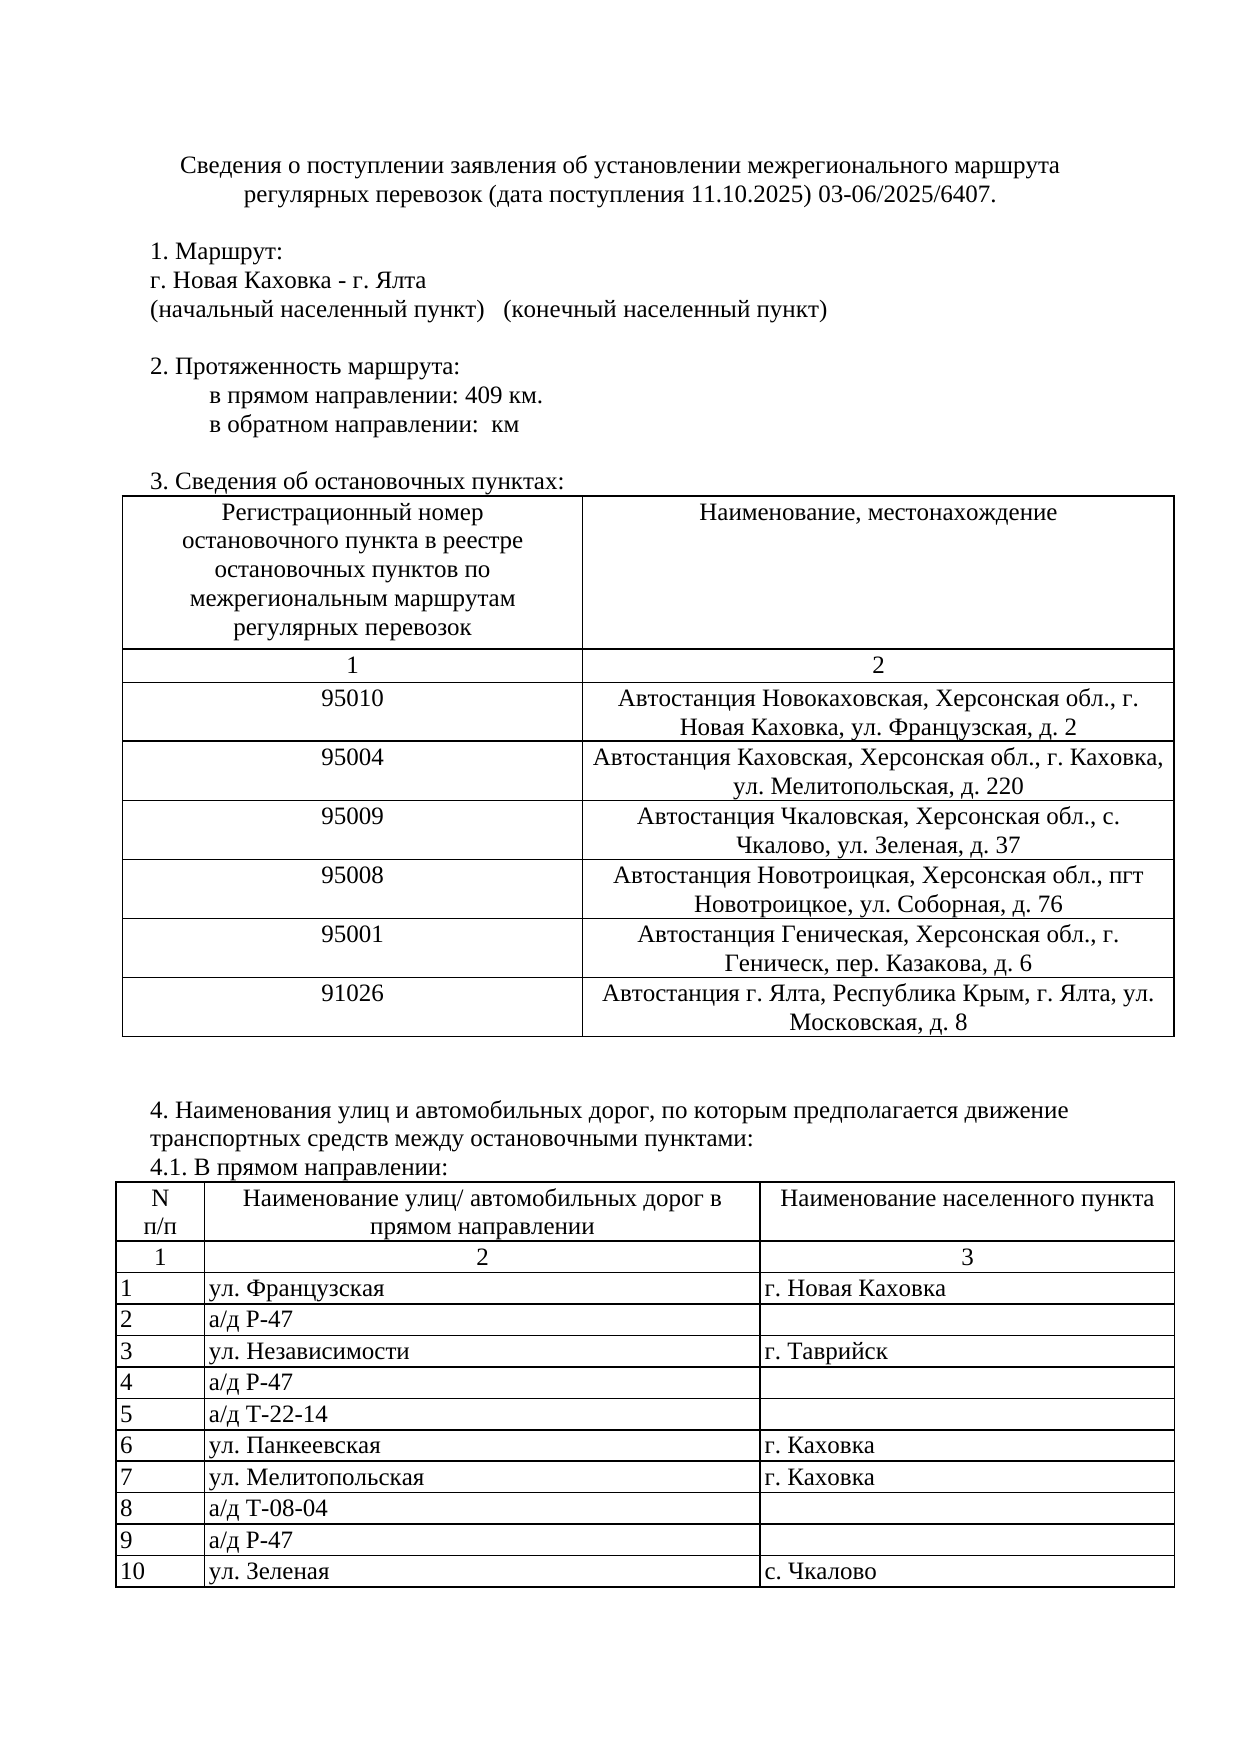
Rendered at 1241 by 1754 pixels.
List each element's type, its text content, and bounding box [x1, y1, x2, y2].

text в обратном направлении: км [150, 409, 1090, 437]
table_cell а/д Т-08-04 [205, 1493, 759, 1523]
table_cell 95009 [123, 801, 582, 858]
table_cell 9 [117, 1525, 204, 1555]
table_cell 10 [117, 1556, 204, 1586]
table_cell 2 [583, 650, 1173, 681]
table_cell ул. Зеленая [205, 1556, 759, 1586]
table_cell г. Новая Каховка [761, 1273, 1174, 1303]
table_cell с. Чкалово [761, 1556, 1174, 1586]
table_cell 2 [117, 1305, 204, 1334]
table_cell ул. Панкеевская [205, 1431, 759, 1460]
table_cell 7 [117, 1462, 204, 1492]
table_header Наименование улиц/ автомобильных дорог в прямом направлении [205, 1183, 759, 1240]
table_header N п/п [117, 1183, 204, 1240]
text Сведения о поступлении заявления об установлении межрегионального маршрута регулярных перевозок (дата поступления 11.10.2025) 03-06/2025/6407. [150, 150, 1090, 207]
table_cell 5 [117, 1399, 204, 1429]
table_cell 4 [117, 1368, 204, 1397]
table_header Наименование, местонахождение [583, 497, 1173, 648]
table_cell ул. Мелитопольская [205, 1462, 759, 1492]
text г. Новая Каховка - г. Ялта [150, 265, 1090, 294]
table_cell 3 [117, 1336, 204, 1366]
table_cell Автостанция Новокаховская, Херсонская обл., г. Новая Каховка, ул. Французская, д. 2 [583, 683, 1173, 740]
table_cell ул. Независимости [205, 1336, 759, 1366]
table_cell 3 [761, 1242, 1174, 1272]
table_header Регистрационный номер остановочного пункта в реестре остановочных пунктов по межрегиональным маршрутам регулярных перевозок [123, 497, 582, 648]
table_cell 1 [123, 650, 582, 681]
table_cell [761, 1493, 1174, 1523]
text 3. Сведения об остановочных пунктах: [150, 466, 1090, 495]
table_cell [761, 1305, 1174, 1334]
table_cell Автостанция Каховская, Херсонская обл., г. Каховка, ул. Мелитопольская, д. 220 [583, 742, 1173, 799]
table_header Наименование населенного пункта [761, 1183, 1174, 1240]
table_cell [761, 1525, 1174, 1555]
table_cell [761, 1368, 1174, 1397]
text 4.1. В прямом направлении: [150, 1152, 1090, 1181]
table_cell 8 [117, 1493, 204, 1523]
table_cell 95001 [123, 919, 582, 977]
table_cell 1 [117, 1273, 204, 1303]
table_cell Автостанция Новотроицкая, Херсонская обл., пгт Новотроицкое, ул. Соборная, д. 76 [583, 860, 1173, 918]
text в прямом направлении: 409 км. [150, 380, 1090, 409]
table_cell г. Таврийск [761, 1336, 1174, 1366]
table_cell 2 [205, 1242, 759, 1272]
text 4. Наименования улиц и автомобильных дорог, по которым предполагается движение транспортных средств между остановочными пунктами: [150, 1095, 1090, 1152]
table_cell ул. Французская [205, 1273, 759, 1303]
table_cell г. Каховка [761, 1462, 1174, 1492]
table_cell 95008 [123, 860, 582, 918]
table_cell а/д Р-47 [205, 1368, 759, 1397]
table_cell Автостанция Геническая, Херсонская обл., г. Геническ, пер. Казакова, д. 6 [583, 919, 1173, 977]
table_cell 95010 [123, 683, 582, 740]
table_cell Автостанция г. Ялта, Республика Крым, г. Ялта, ул. Московская, д. 8 [583, 978, 1173, 1036]
table_cell а/д Р-47 [205, 1525, 759, 1555]
table_cell 1 [117, 1242, 204, 1272]
text 2. Протяженность маршрута: [150, 351, 1090, 380]
table_cell [761, 1399, 1174, 1429]
table_cell г. Каховка [761, 1431, 1174, 1460]
table_cell Автостанция Чкаловская, Херсонская обл., с. Чкалово, ул. Зеленая, д. 37 [583, 801, 1173, 858]
text 1. Маршрут: [150, 236, 1090, 265]
table_cell а/д Р-47 [205, 1305, 759, 1334]
text (начальный населенный пункт) (конечный населенный пункт) [150, 294, 1090, 322]
table_cell а/д Т-22-14 [205, 1399, 759, 1429]
table_cell 91026 [123, 978, 582, 1036]
table_cell 6 [117, 1431, 204, 1460]
table_cell 95004 [123, 742, 582, 799]
